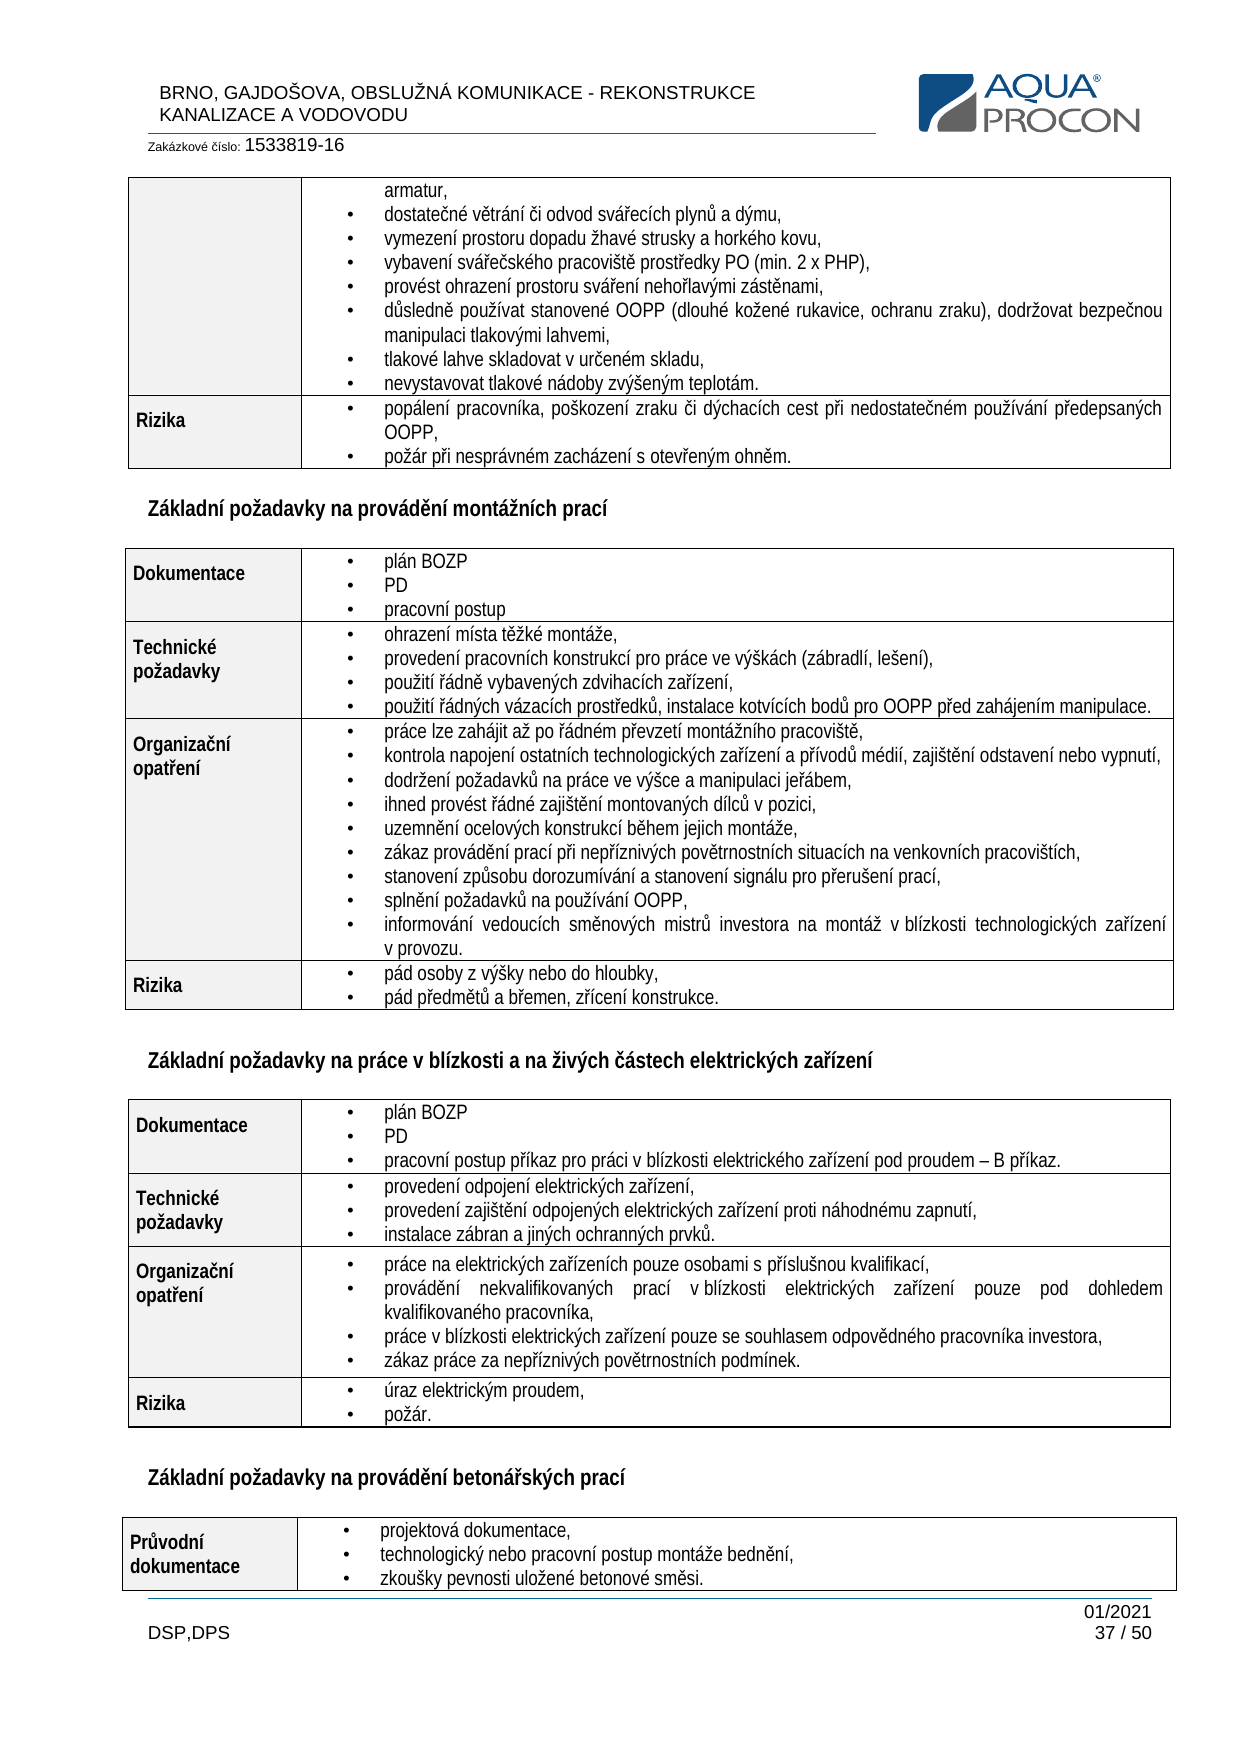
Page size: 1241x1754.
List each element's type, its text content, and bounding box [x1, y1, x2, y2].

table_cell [129, 178, 301, 394]
table_cell Rizika [129, 1378, 301, 1426]
table_cell Organizační opatření [129, 1247, 301, 1377]
table_cell pád osoby z výšky nebo do hloubky, pád předmětů a břemen, zřícení konstrukce. [302, 961, 1173, 1009]
text Základní požadavky na provádění betonářských prací [148, 1464, 1152, 1490]
text Základní požadavky na provádění montážních prací [148, 495, 1152, 521]
table_cell Organizační opatření [126, 719, 301, 960]
table_header plán BOZP PD pracovní postup [302, 549, 1173, 621]
table_cell provedení odpojení elektrických zařízení, provedení zajištění odpojených elektrických zařízení proti náhodnému zapnutí, instalace zábran a jiných ochranných prvků. [302, 1174, 1170, 1246]
table_cell práce na elektrických zařízeních pouze osobami s příslušnou kvalifikací, provádění nekvalifikovaných prací v blízkosti elektrických zařízení pouze pod dohledem kvalifikovaného pracovníka, práce v blízkosti elektrických zařízení pouze se souhlasem odpovědného pracovníka investora, zákaz práce za nepříznivých povětrnostních podmínek. [302, 1247, 1170, 1377]
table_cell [302, 178, 1170, 394]
table_cell úraz elektrickým proudem, požár. [302, 1378, 1170, 1426]
table_cell Technické požadavky [129, 1174, 301, 1246]
table_cell Technické požadavky [126, 622, 301, 718]
table_cell Rizika [126, 961, 301, 1009]
table_cell ohrazení místa těžké montáže, provedení pracovních konstrukcí pro práce ve výškách (zábradlí, lešení), použití řádně vybavených zdvihacích zařízení, použití řádných vázacích prostředků, instalace kotvících bodů pro OOPP před zahájením manipulace. [302, 622, 1173, 718]
text Základní požadavky na práce v blízkosti a na živých částech elektrických zařízení [148, 1047, 1152, 1073]
table_header plán BOZP PD pracovní postup příkaz pro práci v blízkosti elektrického zařízení pod proudem – B příkaz. [302, 1100, 1170, 1172]
table_header Průvodní dokumentace [123, 1518, 297, 1590]
table_header projektová dokumentace, technologický nebo pracovní postup montáže bednění, zkoušky pevnosti uložené betonové směsi. [298, 1518, 1176, 1590]
table_header Dokumentace [126, 549, 301, 621]
table_cell práce lze zahájit až po řádném převzetí montážního pracoviště, kontrola napojení ostatních technologických zařízení a přívodů médií, zajištění odstavení nebo vypnutí, dodržení požadavků na práce ve výšce a manipulaci jeřábem, ihned provést řádné zajištění montovaných dílců v pozici, uzemnění ocelových konstrukcí během jejich montáže, zákaz provádění prací při nepříznivých povětrnostních situacích na venkovních pracovištích, stanovení způsobu dorozumívání a stanovení signálu pro přerušení prací, splnění požadavků na používání OOPP, informování vedoucích směnových mistrů investora na montáž v blízkosti technologických zařízení v provozu. [302, 719, 1173, 960]
table_header Dokumentace [129, 1100, 301, 1172]
table_cell Rizika [129, 396, 301, 468]
table_cell popálení pracovníka, poškození zraku či dýchacích cest při nedostatečném používání předepsaných OOPP, požár při nesprávném zacházení s otevřeným ohněm. [302, 396, 1170, 468]
